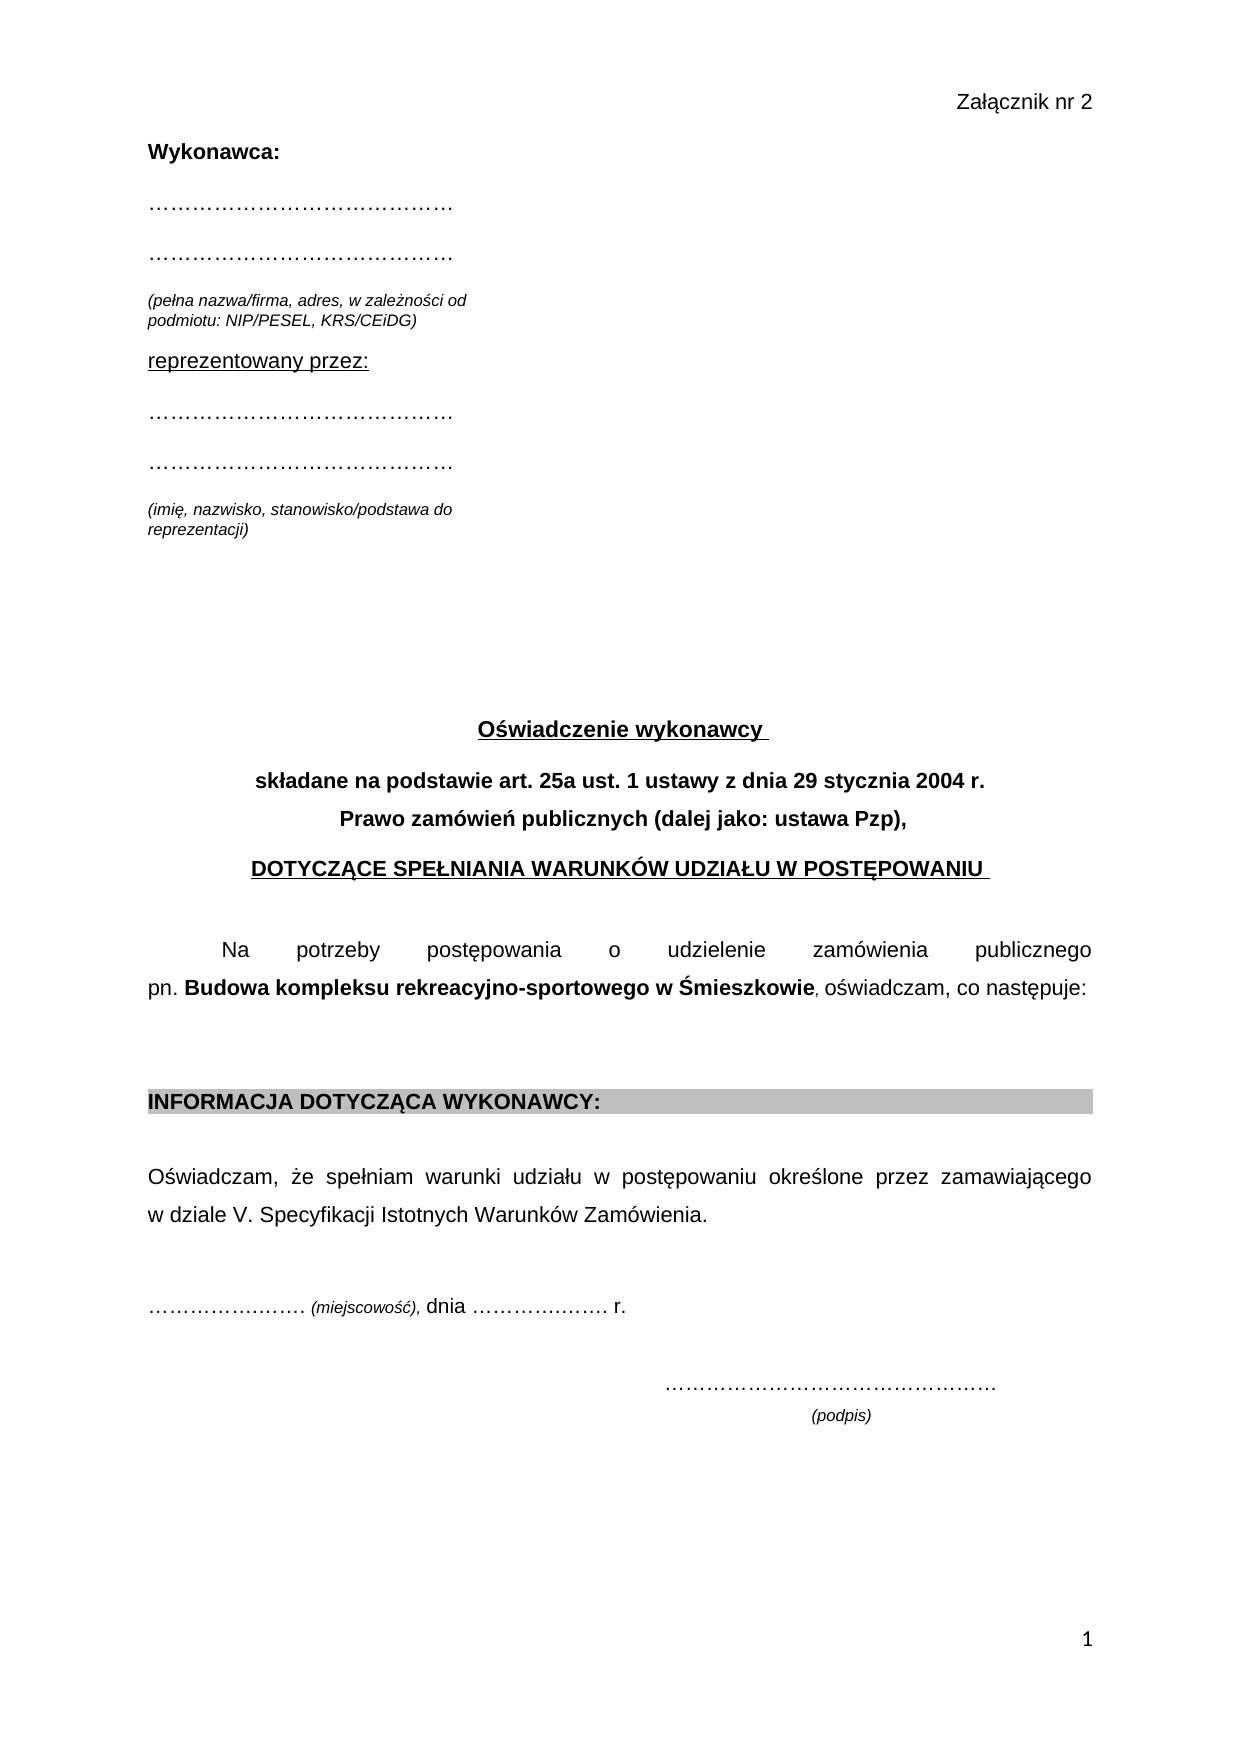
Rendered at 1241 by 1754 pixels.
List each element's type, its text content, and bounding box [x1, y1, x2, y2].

text ………………………………………………………………………… [148, 189, 472, 265]
text Oświadczam, że spełniam warunki udziału w postępowaniu określone przez zamawiającego w dziale V. Specyfikacji Istotnych Warunków Zamówienia. [148, 1164, 1093, 1227]
text ………………………………………………………………………… [148, 399, 472, 474]
text Wykonawca: [148, 139, 1093, 164]
text (imię, nazwisko, stanowisko/podstawa do reprezentacji) [148, 499, 472, 539]
text Prawo zamówień publicznych (dalej jako: ustawa Pzp), [148, 806, 1093, 831]
text DOTYCZĄCE SPEŁNIANIA WARUNKÓW UDZIAŁU W POSTĘPOWANIU [148, 856, 1093, 923]
text Na potrzeby postępowania o udzielenie zamówienia publicznego pn. Budowa kompleksu rekreacyjno-sportowego w Śmieszkowie, oświadczam, co następuje: [148, 937, 1093, 1000]
text (podpis) [738, 1406, 1093, 1425]
text (pełna nazwa/firma, adres, w zależności od podmiotu: NIP/PESEL, KRS/CEiDG) [148, 290, 472, 330]
text Oświadczenie wykonawcy [148, 716, 1093, 742]
text reprezentowany przez: [148, 348, 1093, 373]
text Załącznik nr 2 [694, 89, 1093, 114]
text …………….……. (miejscowość), dnia ………….……. r. [148, 1294, 1093, 1318]
text ………………………………………… [590, 1370, 1093, 1394]
text INFORMACJA DOTYCZĄCA WYKONAWCY: [148, 1089, 1093, 1114]
text składane na podstawie art. 25a ust. 1 ustawy z dnia 29 stycznia 2004 r. [148, 768, 1093, 793]
